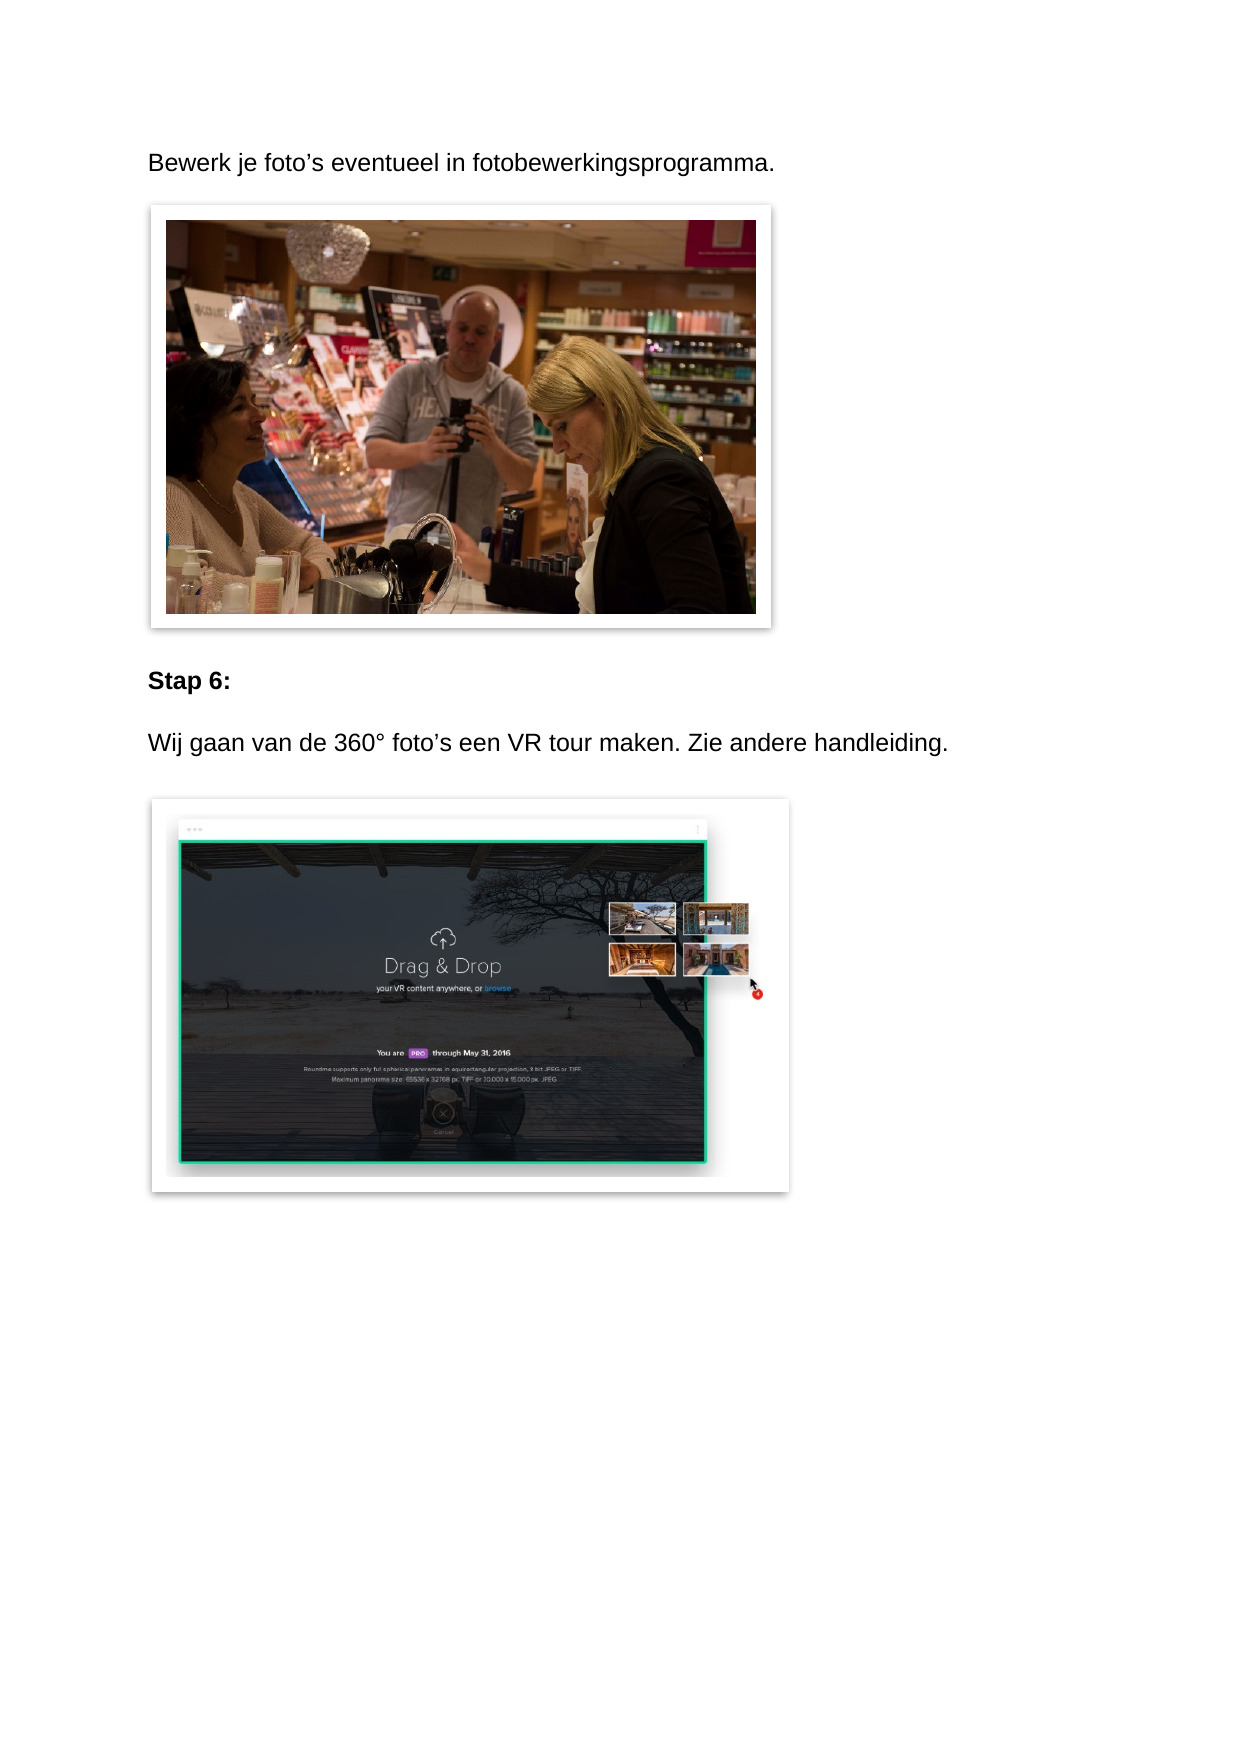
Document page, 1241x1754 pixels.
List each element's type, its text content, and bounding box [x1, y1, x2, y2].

picture [166, 220, 756, 614]
text Stap 6: [148, 666, 1093, 695]
text Bewerk je foto’s eventueel in fotobewerkingsprogramma. [148, 148, 1093, 176]
text Wij gaan van de 360° foto’s een VR tour maken. Zie andere handleiding. [148, 728, 1093, 757]
picture [166, 814, 774, 1177]
